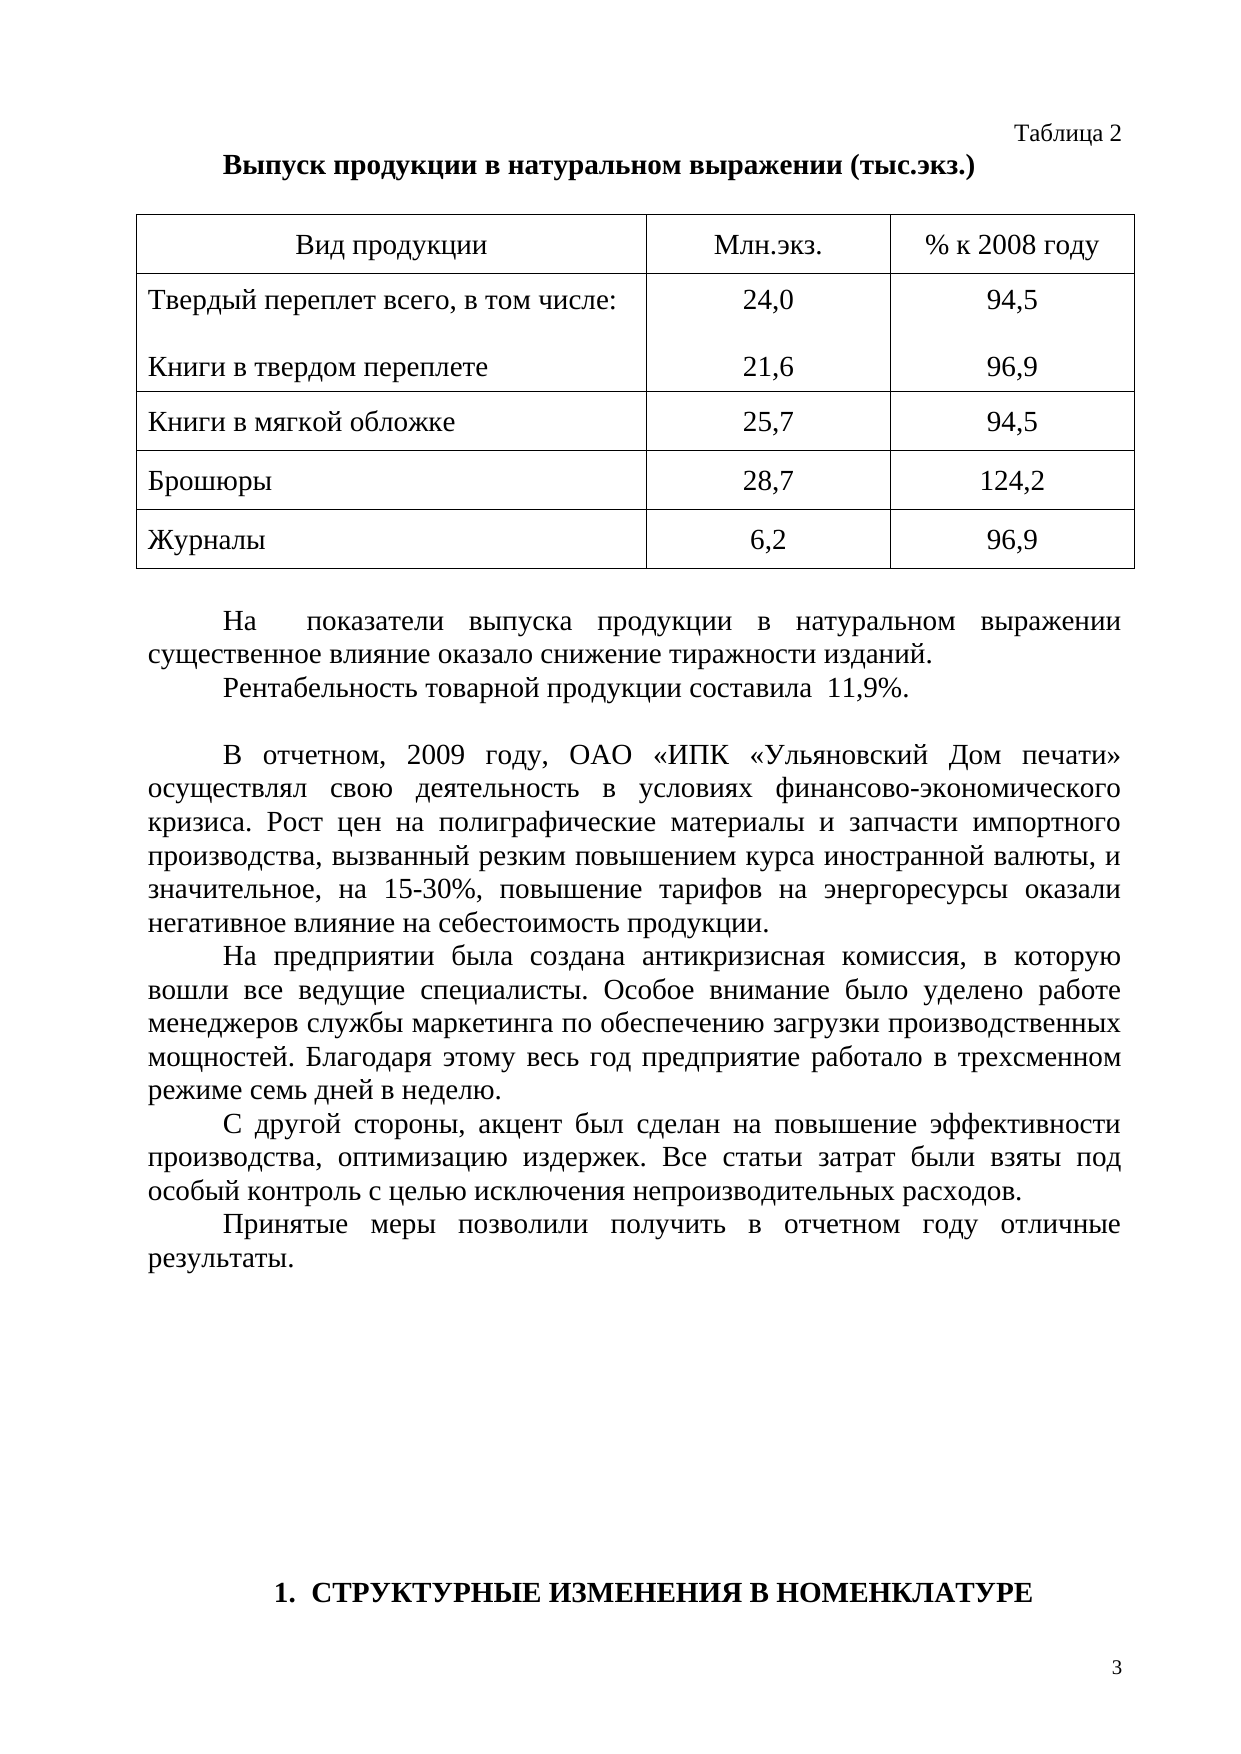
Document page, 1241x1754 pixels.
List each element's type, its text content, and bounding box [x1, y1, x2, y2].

text Рентабельность товарной продукции составила 11,9%. [148, 670, 1122, 703]
table_cell Журналы [137, 510, 646, 568]
table_cell 96,9 [891, 510, 1134, 568]
table_cell Брошюры [137, 451, 646, 509]
table_header % к 2008 году [891, 215, 1134, 273]
text На предприятии была создана антикризисная комиссия, в которую вошли все ведущие специалисты. Особое внимание было уделено работе менеджеров службы маркетинга по обеспечению загрузки производственных мощностей. Благодаря этому весь год предприятие работало в трехсменном режиме семь дней в неделю. [148, 938, 1122, 1106]
text На показатели выпуска продукции в натуральном выражении существенное влияние оказало снижение тиражности изданий. [148, 603, 1122, 670]
table_cell 25,7 [647, 392, 890, 450]
table_header Млн.экз. [647, 215, 890, 273]
text Таблица 2 [155, 118, 1122, 147]
table_header Вид продукции [137, 215, 646, 273]
table_cell Книги в мягкой обложке [137, 392, 646, 450]
text Выпуск продукции в натуральном выражении (тыс.экз.) [148, 147, 1122, 180]
table_cell 124,2 [891, 451, 1134, 509]
text С другой стороны, акцент был сделан на повышение эффективности производства, оптимизацию издержек. Все статьи затрат были взяты под особый контроль с целью исключения непроизводительных расходов. [148, 1106, 1122, 1207]
table_cell 94,5 [891, 392, 1134, 450]
table_cell Твердый переплет всего, в том числе: Книги в твердом переплете [137, 274, 646, 391]
list СТРУКТУРНЫЕ ИЗМЕНЕНИЯ В НОМЕНКЛАТУРЕ [185, 1576, 1122, 1609]
table_cell 24,0 21,6 [647, 274, 890, 391]
text В отчетном, 2009 году, ОАО «ИПК «Ульяновский Дом печати» осуществлял свою деятельность в условиях финансово-экономического кризиса. Рост цен на полиграфические материалы и запчасти импортного производства, вызванный резким повышением курса иностранной валюты, и значительное, на 15-30%, повышение тарифов на энергоресурсы оказали негативное влияние на себестоимость продукции. [148, 737, 1122, 938]
table_cell 6,2 [647, 510, 890, 568]
table_cell 94,5 96,9 [891, 274, 1134, 391]
text Принятые меры позволили получить в отчетном году отличные результаты. [148, 1207, 1122, 1274]
table_cell 28,7 [647, 451, 890, 509]
